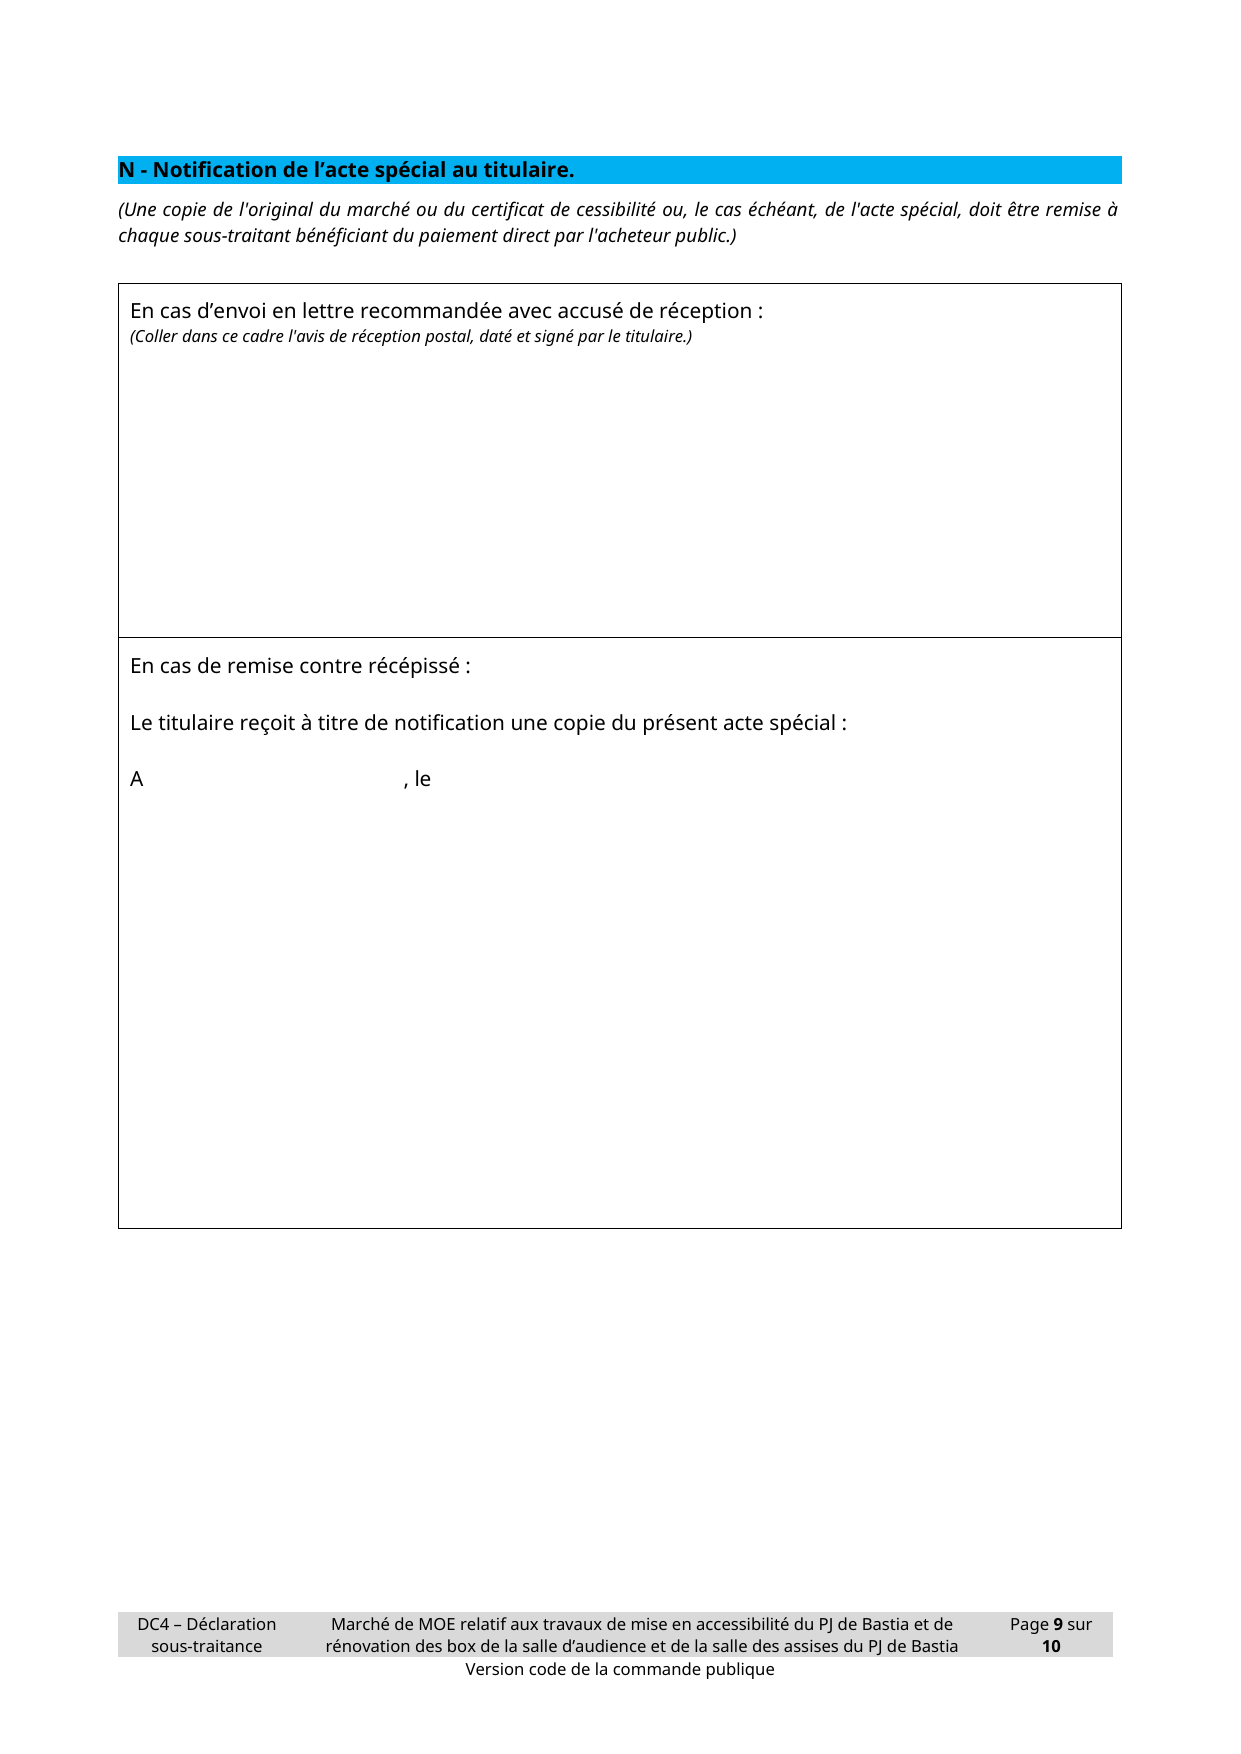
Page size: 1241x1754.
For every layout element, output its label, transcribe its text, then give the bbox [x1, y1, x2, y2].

table_cell En cas de remise contre récépissé : Le titulaire reçoit à titre de notification une copie du présent acte spécial : A , le [119, 638, 1121, 1228]
table_header En cas d’envoi en lettre recommandée avec accusé de réception : (Coller dans ce cadre l'avis de réception postal, daté et signé par le titulaire.) [119, 284, 1121, 637]
text (Une copie de l'original du marché ou du certificat de cessibilité ou, le cas échéant, de l'acte spécial, doit être remise à chaque sous-traitant bénéficiant du paiement direct par l'acheteur public.) [118, 197, 1122, 248]
text N - Notification de l’acte spécial au titulaire. [118, 156, 1122, 184]
